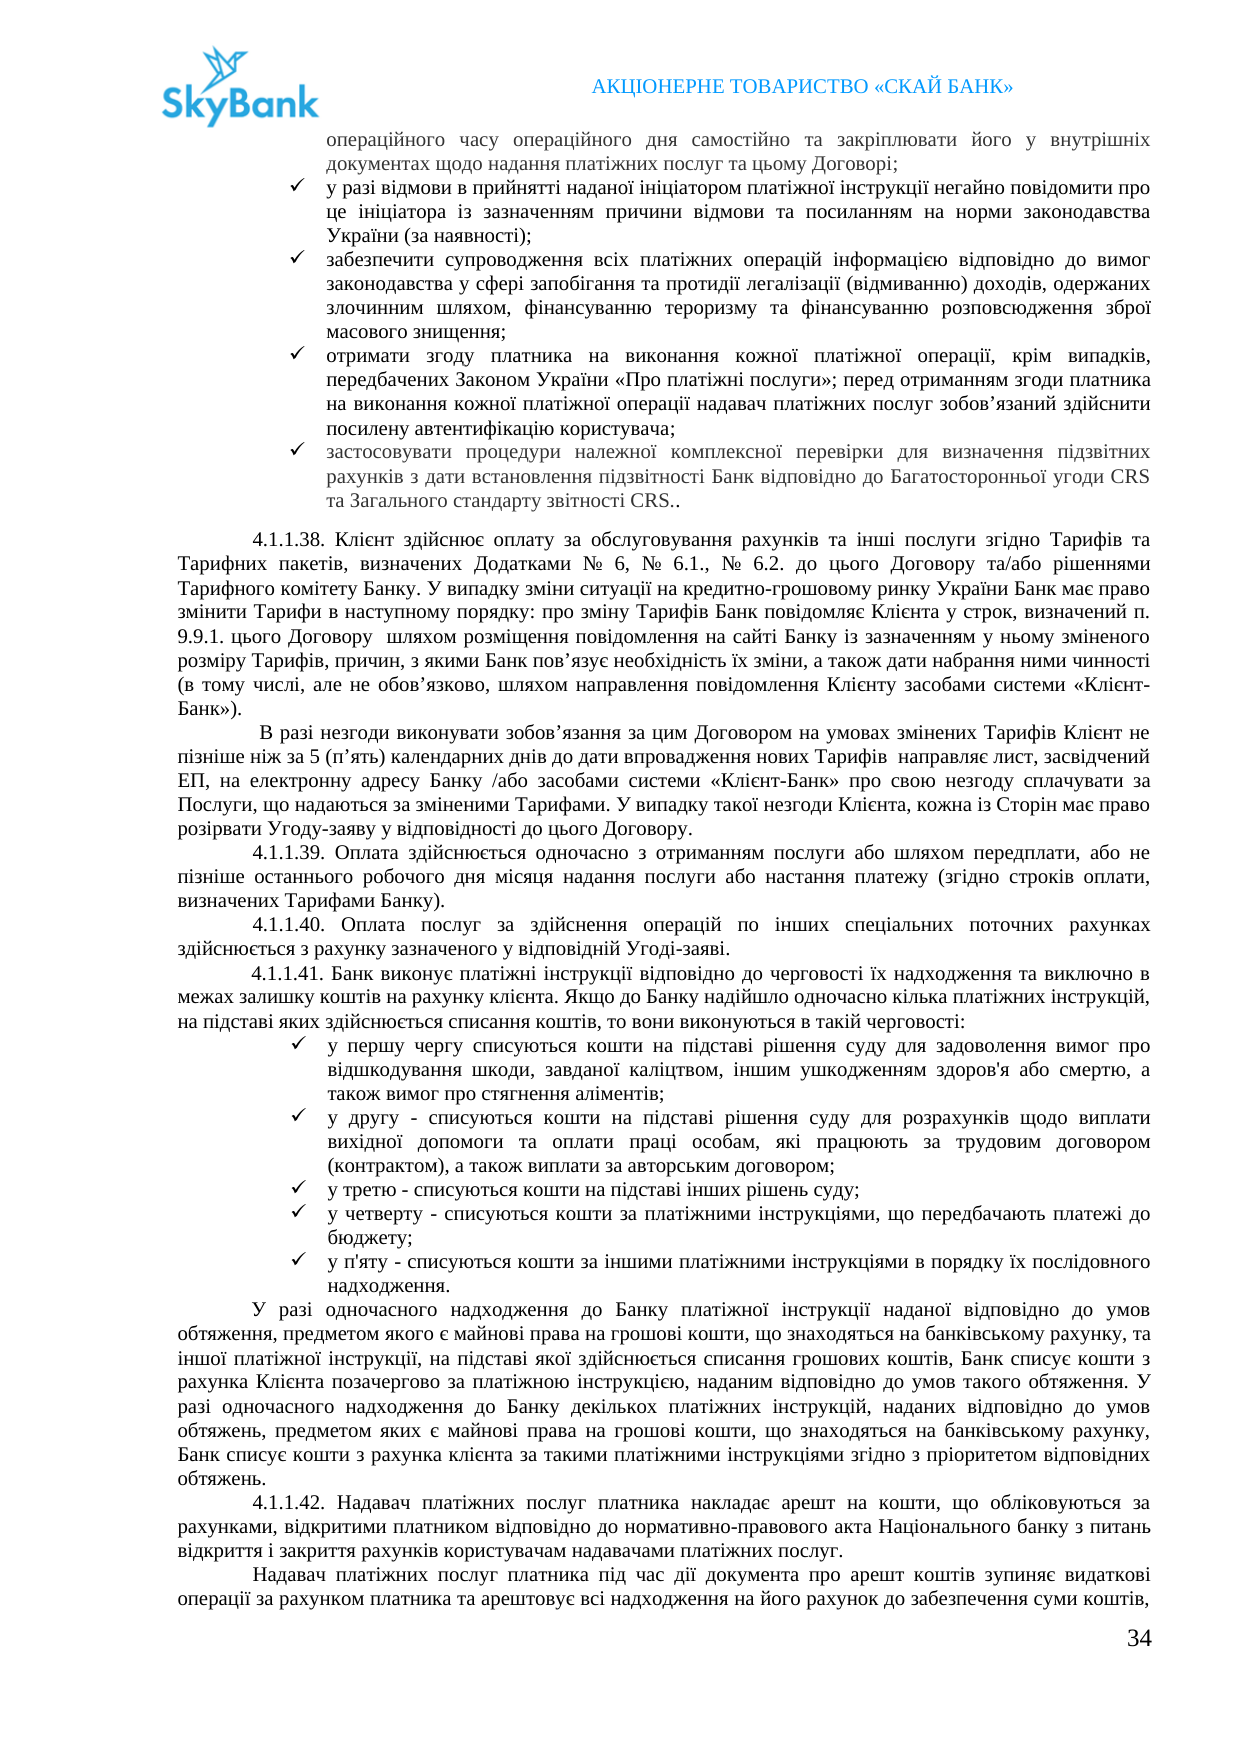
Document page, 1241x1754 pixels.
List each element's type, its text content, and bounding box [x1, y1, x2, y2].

list отримати згоду платника на виконання кожної платіжної операції, крім випадків, передбачених Законом України «Про платіжні послуги»; перед отриманням згоди платника на виконання кожної платіжної операції надавач платіжних послуг зобов’язаний здійснити посилену автентифікацію користувача; [289, 343, 1152, 439]
text У разі одночасного надходження до Банку платіжної інструкції наданої відповідно до умов обтяження, предметом якого є майнові права на грошові кошти, що знаходяться на банківському рахунку, та іншої платіжної інструкції, на підставі якої здійснюється списання грошових коштів, Банк списує кошти з рахунка Клієнта позачергово за платіжною інструкцією, наданим відповідно до умов такого обтяження. У разі одночасного надходження до Банку декількох платіжних інструкцій, наданих відповідно до умов обтяжень, предметом яких є майнові права на грошові кошти, що знаходяться на банківському рахунку, Банк списує кошти з рахунка клієнта за такими платіжними інструкціями згідно з пріоритетом відповідних обтяжень. [177, 1297, 1152, 1490]
text 4.1.1.41. Банк виконує платіжні інструкції відповідно до черговості їх надходження та виключно в межах залишку коштів на рахунку клієнта. Якщо до Банку надійшло одночасно кілька платіжних інструкцій, на підставі яких здійснюється списання коштів, то вони виконуються в такій черговості: [177, 960, 1152, 1033]
picture [142, 35, 349, 140]
list у першу чергу списуються кошти на підставі рішення суду для задоволення вимог про відшкодування шкоди, завданої каліцтвом, іншим ушкодженням здоров'я або смертю, а також вимог про стягнення аліментів; [290, 1033, 1152, 1105]
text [177, 1562, 1152, 1610]
text В разі незгоди виконувати зобов’язання за цим Договором на умовах змінених Тарифів Клієнт не пізніше ніж за 5 (п’ять) календарних днів до дати впровадження нових Тарифів направляє лист, засвідчений ЕП, на електронну адресу Банку /або засобами системи «Клієнт-Банк» про свою незгоду сплачувати за Послуги, що надаються за зміненими Тарифами. У випадку такої незгоди Клієнта, кожна із Сторін має право розірвати Угоду-заяву у відповідності до цього Договору. [177, 720, 1152, 840]
text 4.1.1.38. Клієнт здійснює оплату за обслуговування рахунків та інші послуги згідно Тарифів та Тарифних пакетів, визначених Додатками № 6, № 6.1., № 6.2. до цього Договору та/або рішеннями Тарифного комітету Банку. У випадку зміни ситуації на кредитно-грошовому ринку України Банк має право змінити Тарифи в наступному порядку: про зміну Тарифів Банк повідомляє Клієнта у строк, визначений п. 9.9.1. цього Договору шляхом розміщення повідомлення на сайті Банку із зазначенням у ньому зміненого розміру Тарифів, причин, з якими Банк пов’язує необхідність їх зміни, а також дати набрання ними чинності (в тому числі, але не обов’язково, шляхом направлення повідомлення Клієнту засобами системи «Клієнт-Банк»). [177, 527, 1152, 720]
list застосовувати процедури належної комплексної перевірки для визначення підзвітних рахунків з дати встановлення підзвітності Банк відповідно до Багатосторонньої угоди CRS та Загального стандарту звітності CRS.. [289, 439, 1152, 512]
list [289, 127, 1152, 175]
list у разі відмови в прийнятті наданої ініціатором платіжної інструкції негайно повідомити про це ініціатора із зазначенням причини відмови та посиланням на норми законодавства України (за наявності); [289, 175, 1152, 247]
list у другу - списуються кошти на підставі рішення суду для розрахунків щодо виплати вихідної допомоги та оплати праці особам, які працюють за трудовим договором (контрактом), а також виплати за авторським договором; [290, 1105, 1152, 1177]
list забезпечити супроводження всіх платіжних операцій інформацією відповідно до вимог законодавства у сфері запобігання та протидії легалізації (відмиванню) доходів, одержаних злочинним шляхом, фінансуванню тероризму та фінансуванню розповсюдження зброї масового знищення; [289, 247, 1152, 343]
list у п'яту - списуються кошти за іншими платіжними інструкціями в порядку їх послідовного надходження. [290, 1249, 1152, 1297]
list у третю - списуються кошти на підставі інших рішень суду; [290, 1177, 1152, 1201]
text 4.1.1.39. Оплата здійснюється одночасно з отриманням послуги або шляхом передплати, або не пізніше останнього робочого дня місяця надання послуги або настання платежу (згідно строків оплати, визначених Тарифами Банку). [177, 840, 1152, 912]
text 4.1.1.40. Оплата послуг за здійснення операцій по інших спеціальних поточних рахунках здійснюється з рахунку зазначеного у відповідній Угоді-заяві. [177, 912, 1152, 960]
list у четверту - списуються кошти за платіжними інструкціями, що передбачають платежі до бюджету; [290, 1201, 1152, 1249]
text 4.1.1.42. Надавач платіжних послуг платника накладає арешт на кошти, що обліковуються за рахунками, відкритими платником відповідно до нормативно-правового акта Національного банку з питань відкриття і закриття рахунків користувачам надавачами платіжних послуг. [177, 1490, 1152, 1562]
